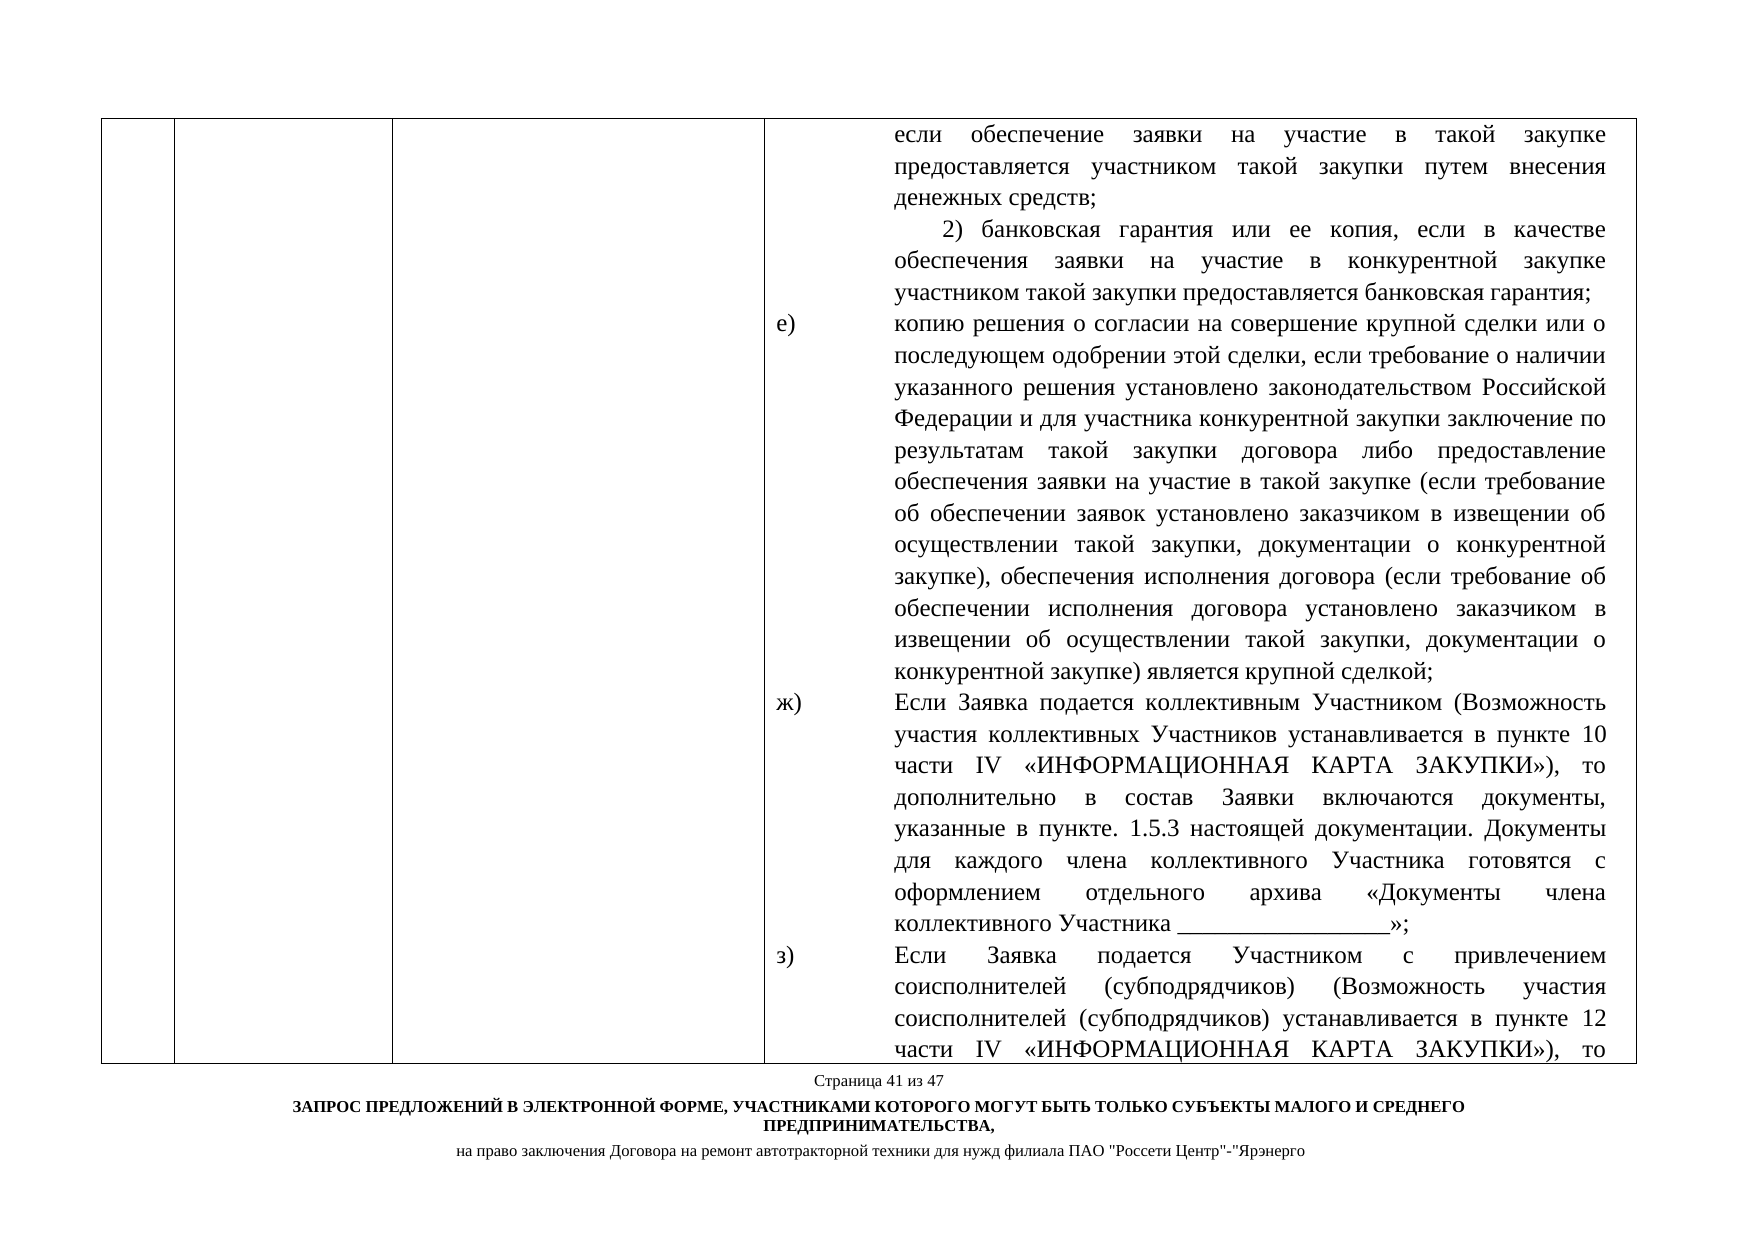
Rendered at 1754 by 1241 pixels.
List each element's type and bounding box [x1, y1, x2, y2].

table_cell [102, 119, 174, 1063]
table_cell [765, 119, 1636, 1063]
table_cell [393, 119, 764, 1063]
table_cell [175, 119, 392, 1063]
